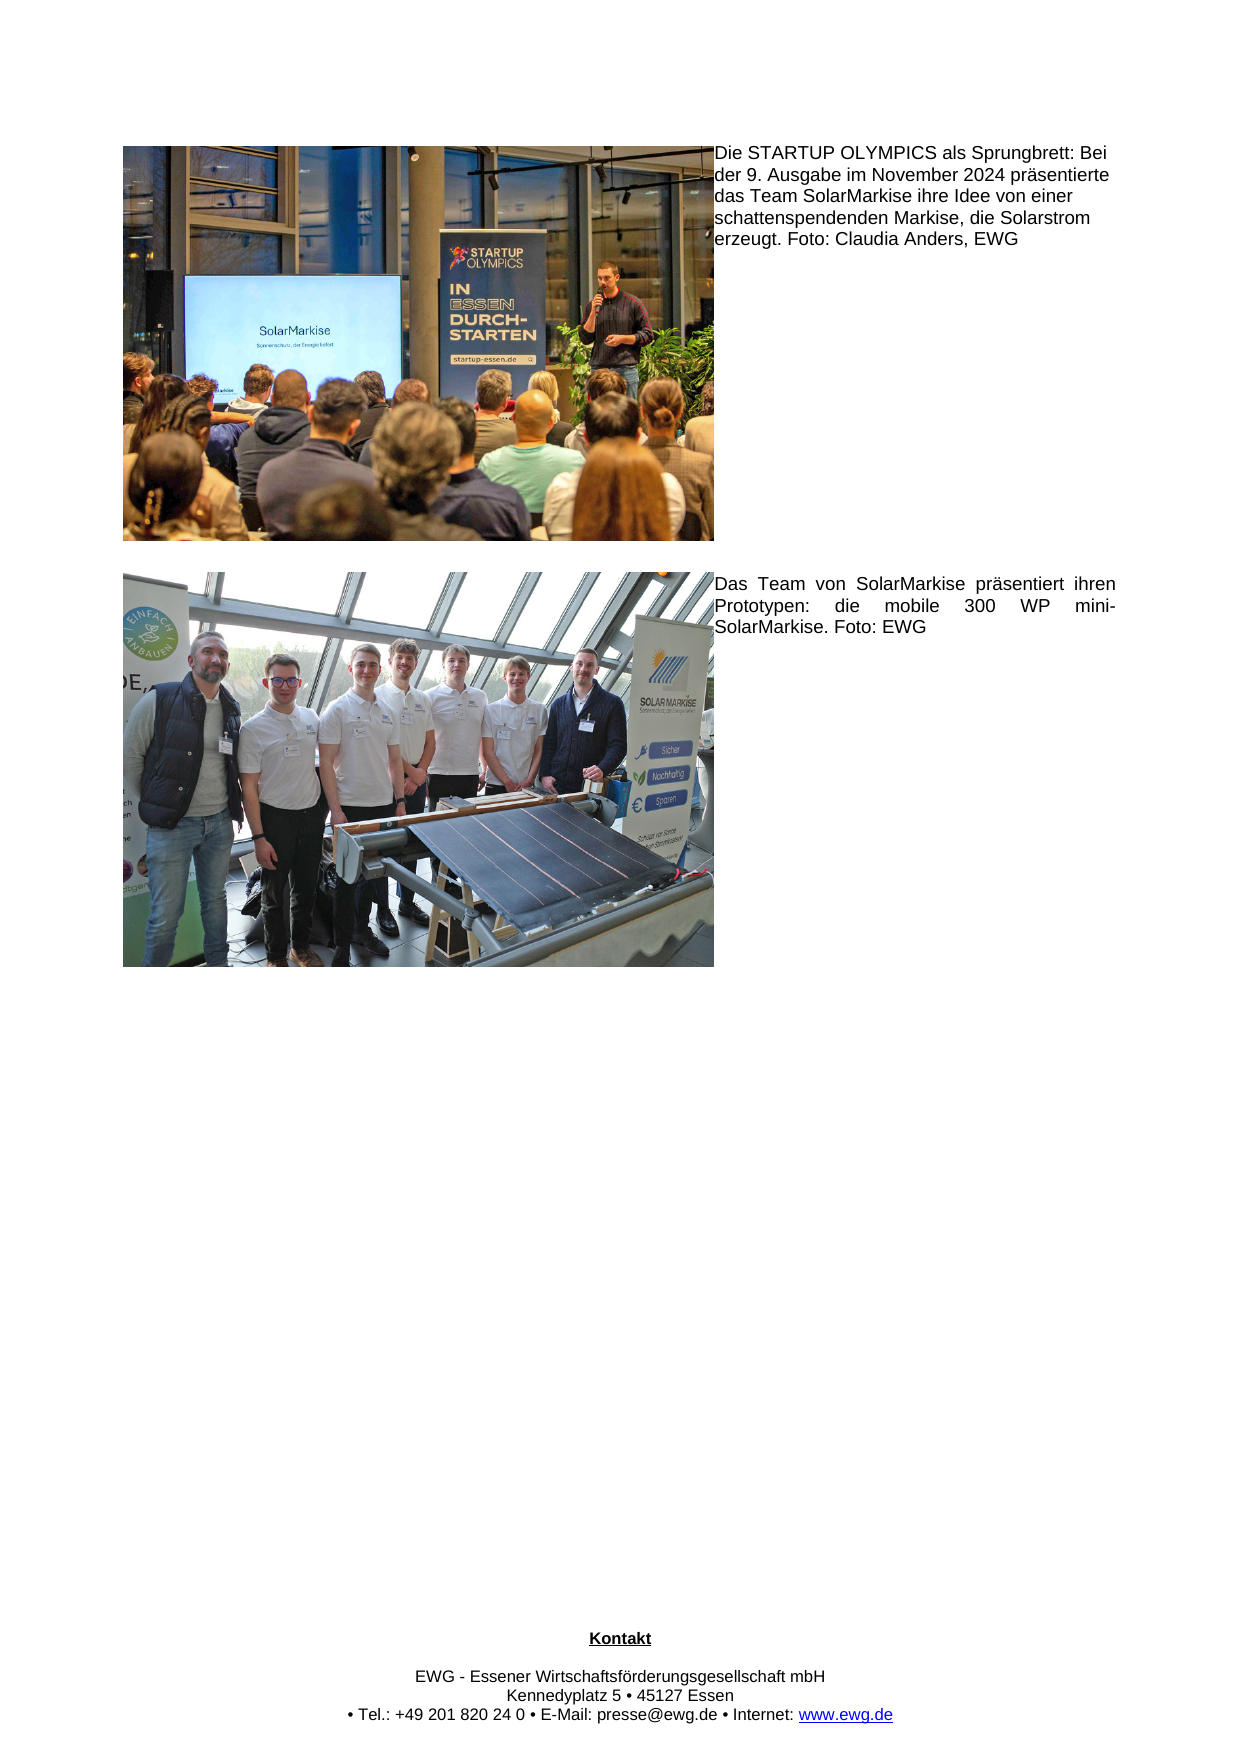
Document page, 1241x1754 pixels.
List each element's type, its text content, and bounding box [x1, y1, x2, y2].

picture [123, 572, 714, 967]
picture [123, 146, 714, 541]
text Das Team von SolarMarkise präsentiert ihren Prototypen: die mobile 300 WP mini-SolarMarkise. Foto: EWG [124, 573, 1116, 638]
